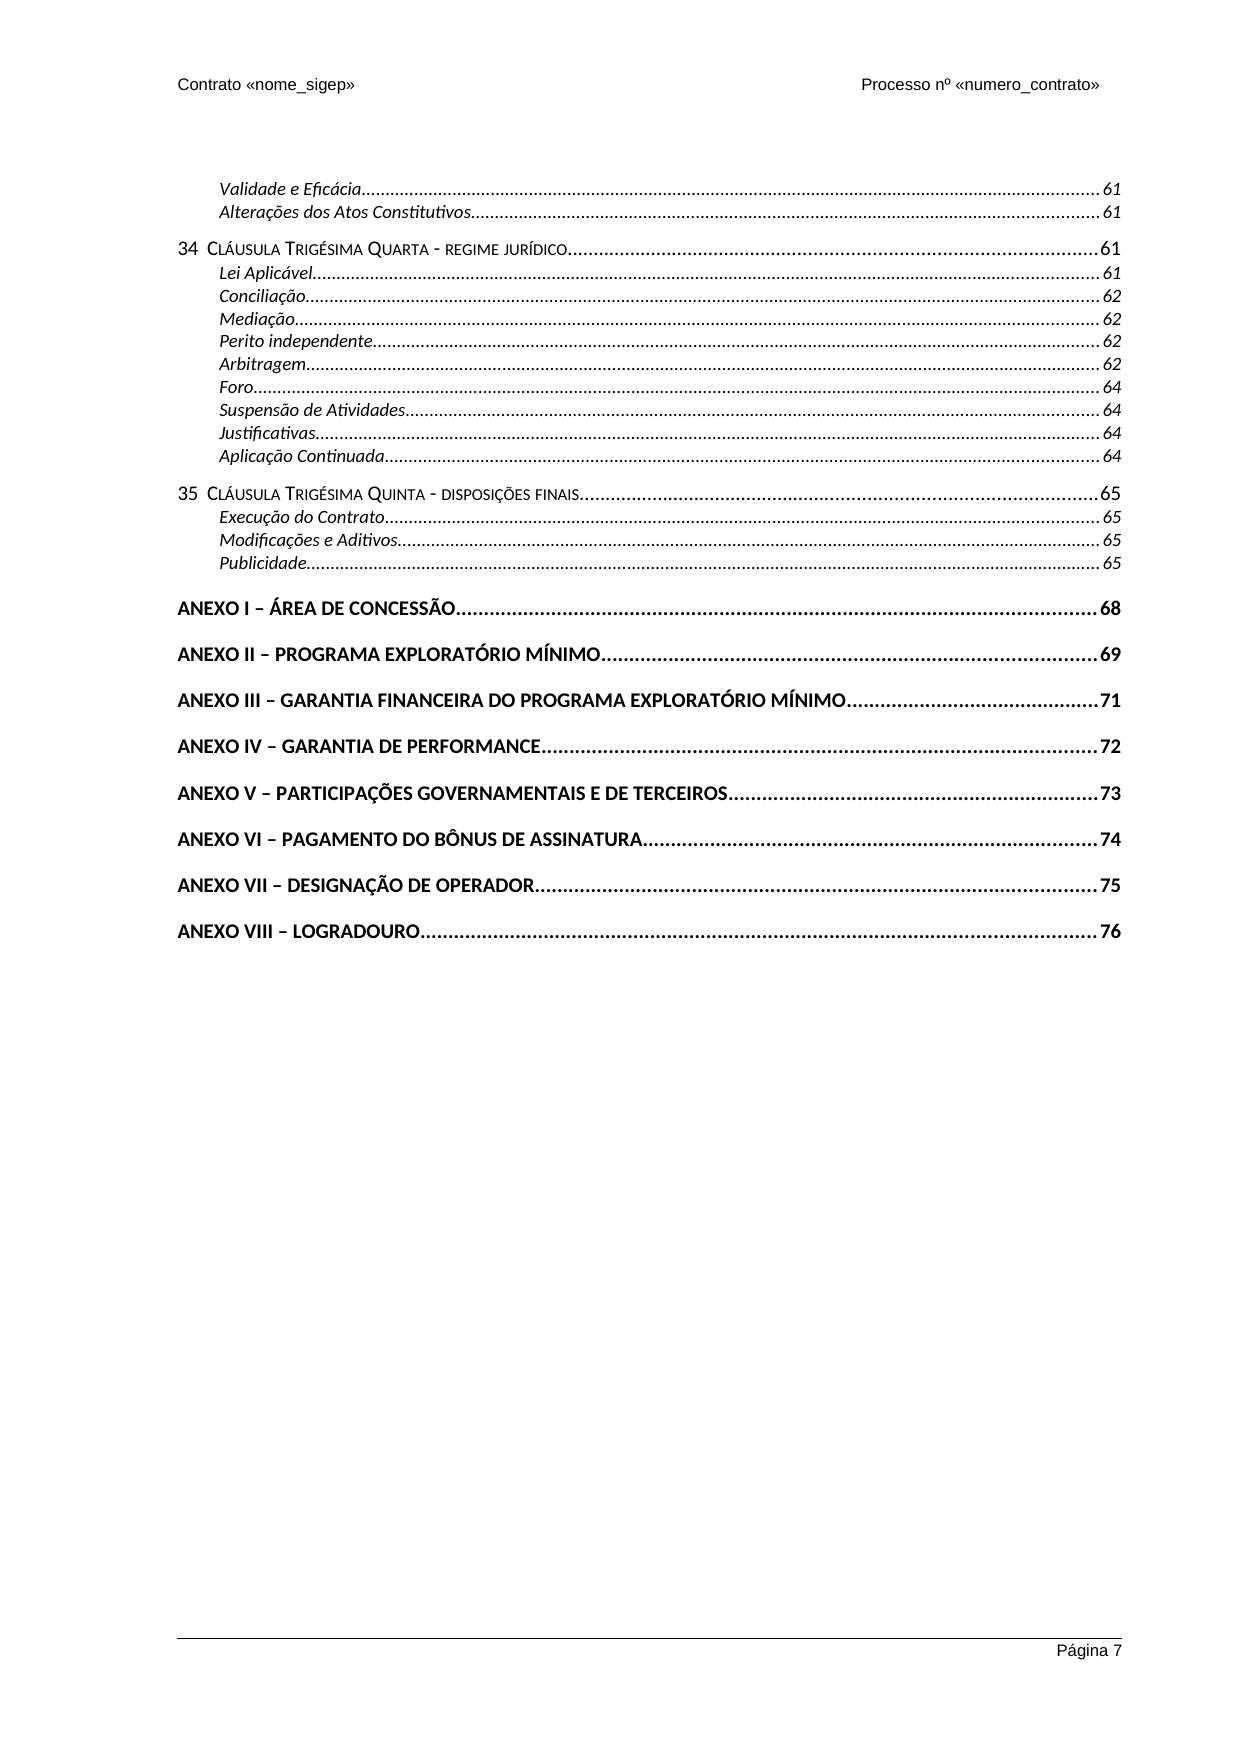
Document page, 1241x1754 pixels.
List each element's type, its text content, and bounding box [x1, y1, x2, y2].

text Execução do Contrato 65 [219, 505, 1122, 528]
text Foro 64 [219, 376, 1122, 398]
text Anexo VII – Designação de Operador 75 [177, 872, 1122, 898]
text Justificativas 64 [219, 421, 1122, 444]
text Arbitragem 62 [219, 353, 1122, 376]
text 34 Cláusula Trigésima Quarta - regime jurídico 61 [177, 236, 1122, 261]
text Modificações e Aditivos 65 [219, 528, 1122, 551]
text 35 Cláusula Trigésima Quinta - disposições finais 65 [177, 480, 1122, 505]
text Anexo I – Área de Concessão 68 [177, 595, 1122, 620]
text Aplicação Continuada 64 [219, 444, 1122, 467]
text Anexo IV – Garantia de Performance 72 [177, 733, 1122, 759]
text Anexo II – Programa Exploratório Mínimo 69 [177, 641, 1122, 666]
text Alterações dos Atos Constitutivos 61 [219, 200, 1122, 223]
text Anexo VI – pagamento do bônus de assinatura 74 [177, 826, 1122, 851]
text Perito independente 62 [219, 330, 1122, 353]
text Conciliação 62 [219, 284, 1122, 307]
text Lei Aplicável 61 [219, 261, 1122, 284]
text Anexo V – Participações governamentais e de terceiros 73 [177, 780, 1122, 805]
text Anexo VIII – Logradouro 76 [177, 918, 1122, 944]
text Anexo III – Garantia Financeira DO Programa Exploratório Mínimo 71 [177, 687, 1122, 713]
text Mediação 62 [219, 307, 1122, 330]
text Suspensão de Atividades 64 [219, 398, 1122, 421]
text Publicidade 65 [219, 551, 1122, 574]
text Validade e Eficácia 61 [219, 177, 1122, 200]
